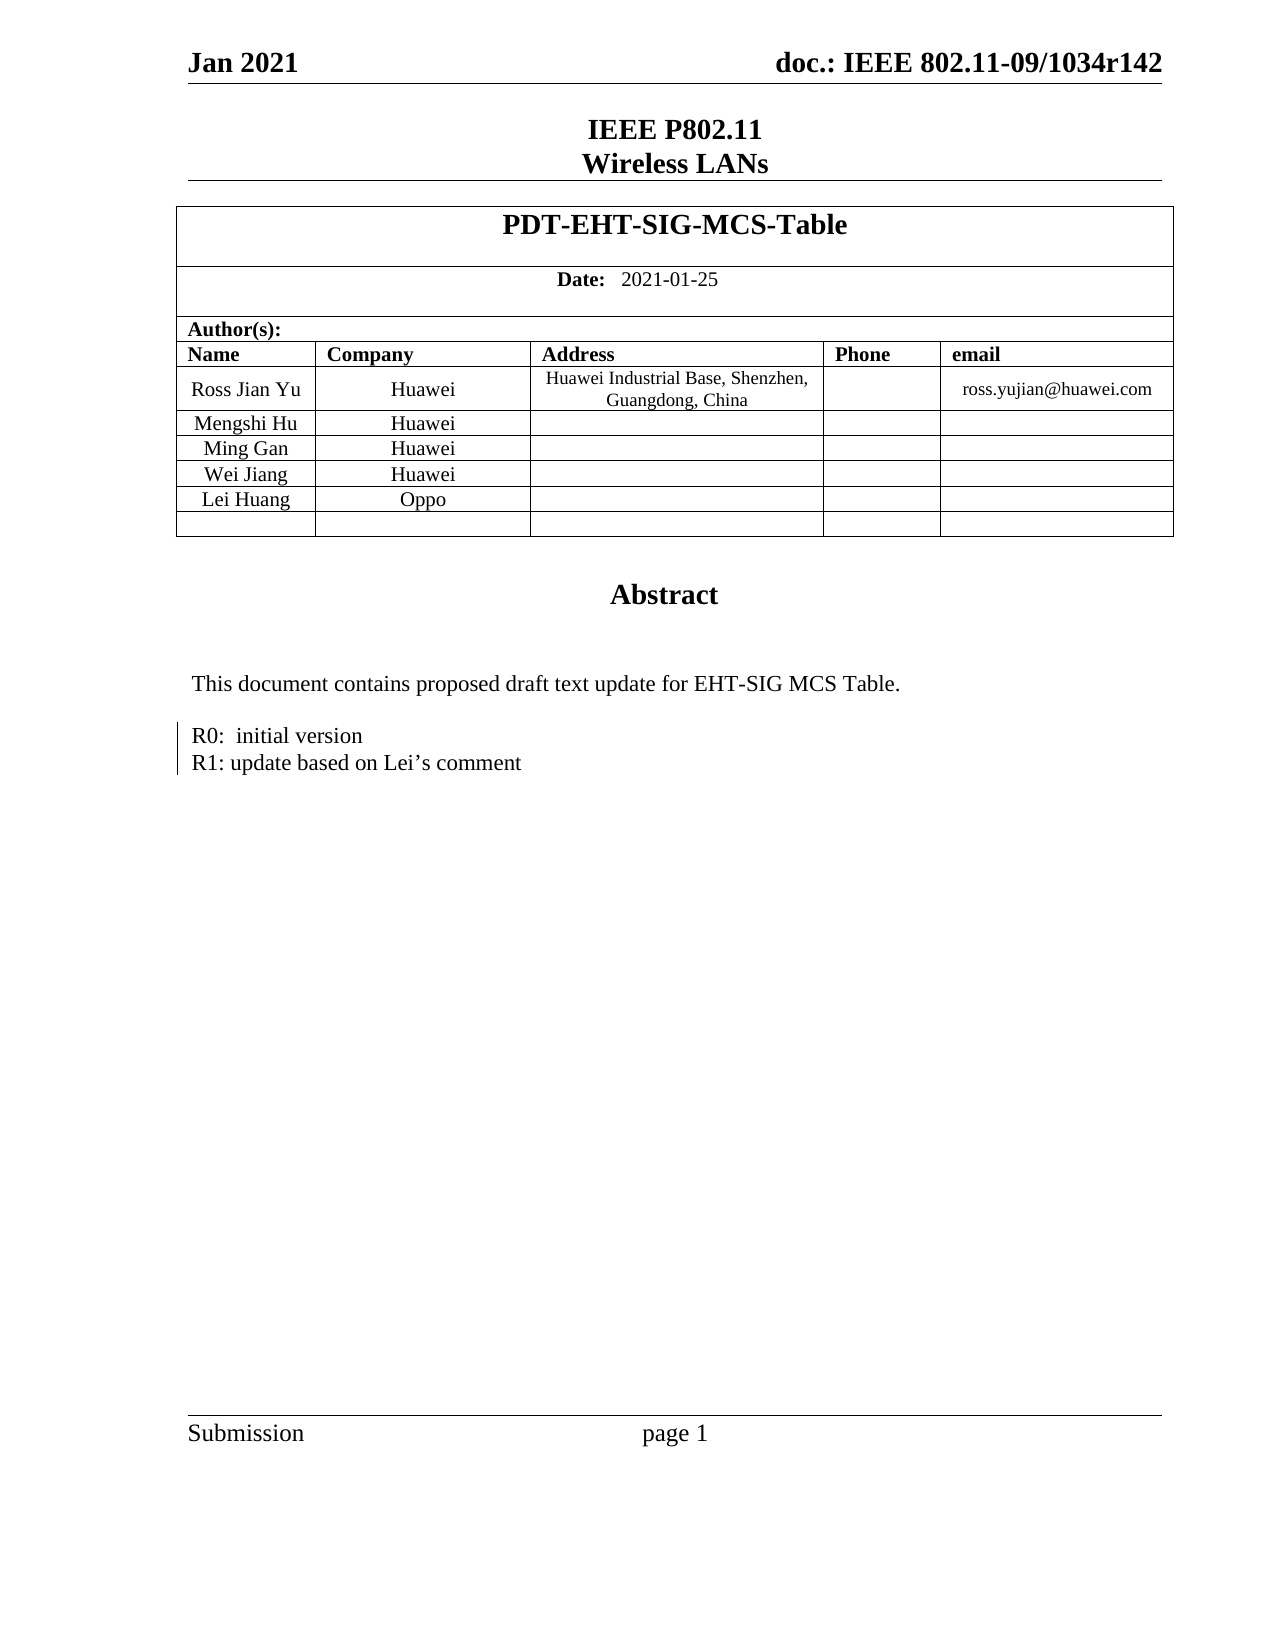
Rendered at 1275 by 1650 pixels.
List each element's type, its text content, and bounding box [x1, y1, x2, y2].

table_cell Name [177, 342, 315, 366]
text IEEE P802.11 Wireless LANs [187, 112, 1162, 181]
table_cell [941, 487, 1173, 511]
table_cell [824, 411, 940, 435]
table_cell Wei Jiang [177, 461, 315, 486]
table_cell [824, 461, 940, 486]
table_cell ross.yujian@huawei.com [941, 367, 1173, 410]
table_header PDT-EHT-SIG-MCS-Table [177, 207, 1173, 266]
table_cell Mengshi Hu [177, 411, 315, 435]
table_cell Huawei [316, 461, 530, 486]
table_cell Huawei Industrial Base, Shenzhen, Guangdong, China [531, 367, 823, 410]
table_cell [824, 512, 940, 536]
table_cell [531, 512, 823, 536]
table_cell Huawei [316, 411, 530, 435]
table_cell Ming Gan [177, 436, 315, 460]
table_cell [531, 436, 823, 460]
table_cell [531, 461, 823, 486]
table_cell [941, 436, 1173, 460]
table_cell Company [316, 342, 530, 366]
table_cell Huawei [316, 367, 530, 410]
table_cell [531, 487, 823, 511]
table_cell [941, 411, 1173, 435]
table_cell [941, 461, 1173, 486]
table_cell [941, 512, 1173, 536]
table_cell Huawei [316, 436, 530, 460]
table_cell [177, 512, 315, 536]
table_cell Ross Jian Yu [177, 367, 315, 410]
table_cell Address [531, 342, 823, 366]
table_cell Lei Huang [177, 487, 315, 511]
table_cell Author(s): [177, 317, 1173, 341]
table_cell [824, 487, 940, 511]
table_cell Oppo [316, 487, 530, 511]
table_cell Phone [824, 342, 940, 366]
table_cell email [941, 342, 1173, 366]
table_cell [824, 436, 940, 460]
table_cell [824, 367, 940, 410]
table_cell Date: 2021-01-25 [177, 267, 1173, 316]
table_cell [316, 512, 530, 536]
table_cell [531, 411, 823, 435]
